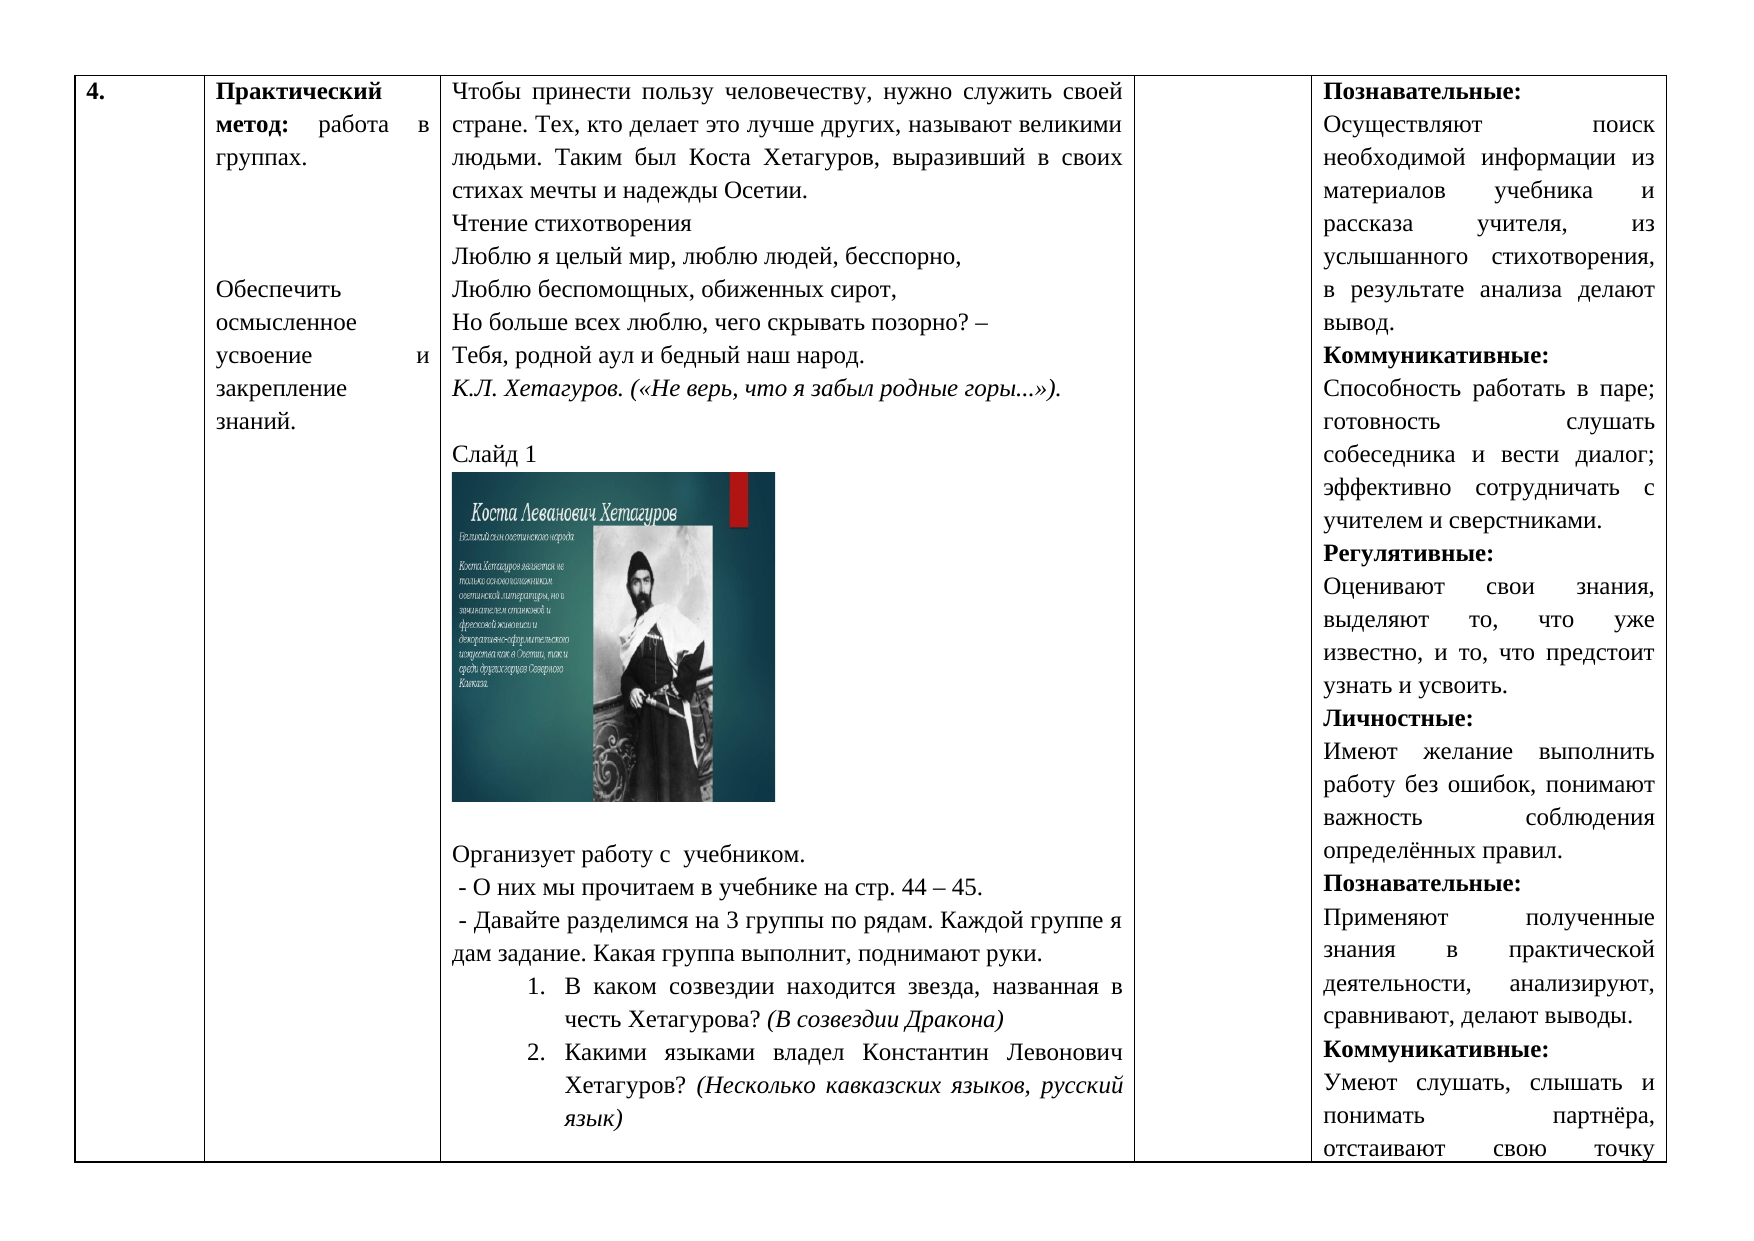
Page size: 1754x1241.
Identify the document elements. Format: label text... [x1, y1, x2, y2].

table_cell 4. [76, 76, 204, 1161]
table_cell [1312, 76, 1666, 1161]
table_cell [205, 76, 440, 1161]
picture [451, 472, 776, 802]
table_cell [1135, 76, 1311, 1161]
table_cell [441, 76, 1134, 1161]
